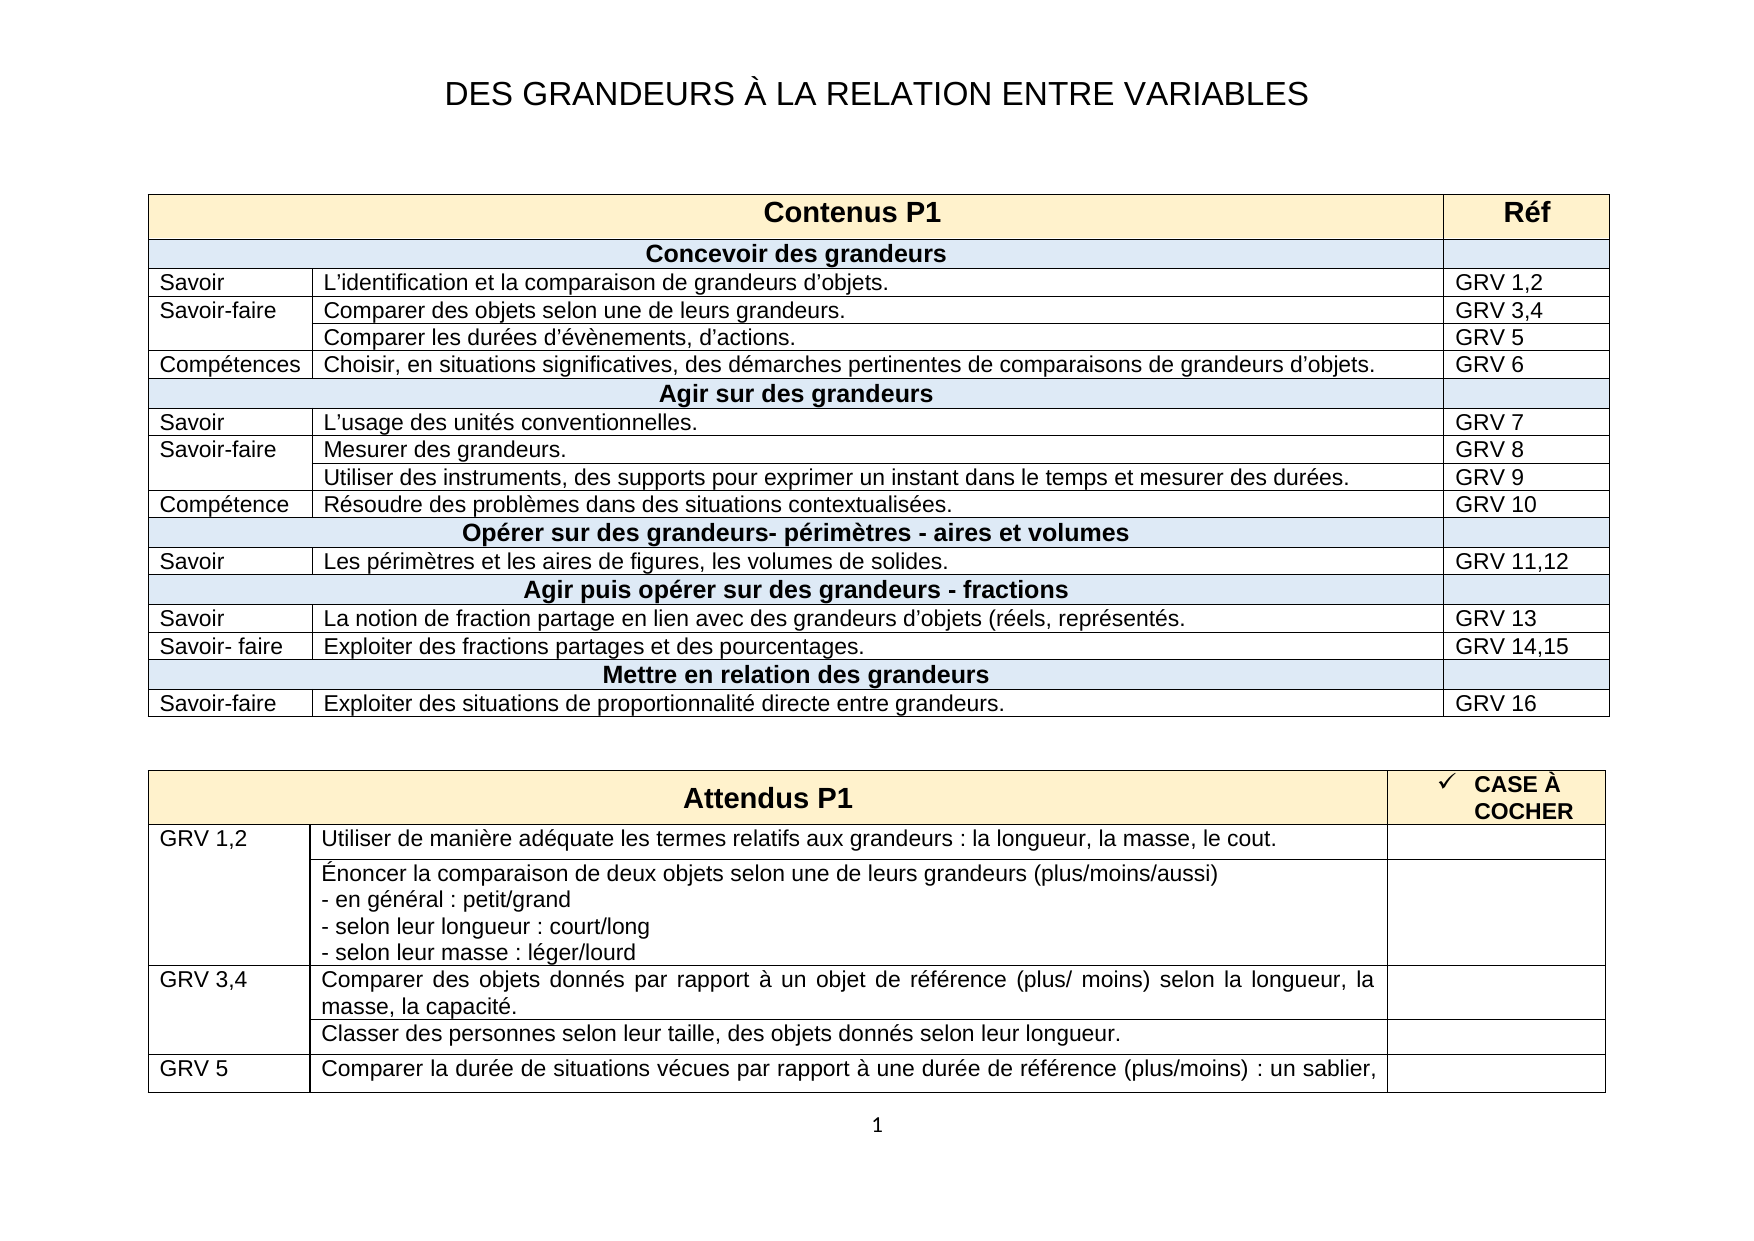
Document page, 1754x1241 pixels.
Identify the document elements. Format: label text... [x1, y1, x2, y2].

table_cell Savoir [149, 548, 312, 574]
table_cell Résoudre des problèmes dans des situations contextualisées. [313, 491, 1443, 517]
table_cell Agir sur des grandeurs [149, 379, 1443, 408]
table_cell Savoir [149, 605, 312, 632]
table_cell GRV 6 [1444, 351, 1609, 378]
table_cell Comparer les durées d’évènements, d’actions. [313, 324, 1443, 350]
table_cell [1388, 860, 1605, 965]
table_cell Exploiter des situations de proportionnalité directe entre grandeurs. [313, 690, 1443, 716]
table_cell [1444, 575, 1609, 604]
table_cell Concevoir des grandeurs [149, 240, 1443, 268]
table_cell La notion de fraction partage en lien avec des grandeurs d’objets (réels, représentés. [313, 605, 1443, 632]
table_header CASE À COCHER [1388, 771, 1605, 824]
table_cell [1444, 660, 1609, 689]
table_cell Opérer sur des grandeurs- périmètres - aires et volumes [149, 518, 1443, 547]
table_cell Comparer des objets donnés par rapport à un objet de référence (plus/ moins) selon la longueur, la masse, la capacité. [311, 966, 1387, 1019]
table_cell Énoncer la comparaison de deux objets selon une de leurs grandeurs (plus/moins/aussi) - en général : petit/grand - selon leur longueur : court/long - selon leur masse : léger/lourd [311, 860, 1387, 965]
table_cell Utiliser de manière adéquate les termes relatifs aux grandeurs : la longueur, la masse, le cout. [311, 825, 1387, 859]
table_cell [1388, 966, 1605, 1019]
table_cell Savoir [149, 409, 312, 435]
table_cell Exploiter des fractions partages et des pourcentages. [313, 633, 1443, 659]
table_cell GRV 9 [1444, 464, 1609, 490]
table_cell [1444, 518, 1609, 547]
table_cell L’identification et la comparaison de grandeurs d’objets. [313, 269, 1443, 296]
table_cell Compétences [149, 351, 312, 378]
table_cell Savoir-faire [149, 690, 312, 716]
table_cell GRV 1,2 [149, 825, 309, 965]
table_cell [1388, 1055, 1605, 1092]
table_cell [311, 1055, 1387, 1092]
table_cell [1444, 240, 1609, 268]
table_header Réf [1444, 195, 1609, 238]
table_cell Savoir-faire [149, 297, 312, 350]
table_cell GRV 16 [1444, 690, 1609, 716]
table_cell GRV 1,2 [1444, 269, 1609, 296]
table_cell Agir puis opérer sur des grandeurs - fractions [149, 575, 1443, 604]
table_cell [1388, 1020, 1605, 1054]
table_cell Les périmètres et les aires de figures, les volumes de solides. [313, 548, 1443, 574]
table_cell GRV 10 [1444, 491, 1609, 517]
table_cell Savoir- faire [149, 633, 312, 659]
table_cell [1388, 825, 1605, 859]
table_cell Comparer des objets selon une de leurs grandeurs. [313, 297, 1443, 323]
table_cell Mesurer des grandeurs. [313, 436, 1443, 462]
table_cell Savoir [149, 269, 312, 296]
table_cell GRV 14,15 [1444, 633, 1609, 659]
table_header Contenus P1 [149, 195, 1443, 238]
table_cell GRV 5 [1444, 324, 1609, 350]
table_cell GRV 8 [1444, 436, 1609, 462]
table_cell Savoir-faire [149, 436, 312, 490]
table_cell Utiliser des instruments, des supports pour exprimer un instant dans le temps et mesurer des durées. [313, 464, 1443, 490]
table_cell Mettre en relation des grandeurs [149, 660, 1443, 689]
table_cell [1444, 379, 1609, 408]
table_cell Choisir, en situations significatives, des démarches pertinentes de comparaisons de grandeurs d’objets. [313, 351, 1443, 378]
table_cell GRV 11,12 [1444, 548, 1609, 574]
table_header Attendus P1 [149, 771, 1387, 824]
table_cell GRV 3,4 [1444, 297, 1609, 323]
table_cell GRV 3,4 [149, 966, 309, 1054]
table_cell GRV 7 [1444, 409, 1609, 435]
table_cell Classer des personnes selon leur taille, des objets donnés selon leur longueur. [311, 1020, 1387, 1054]
table_cell GRV 5 [149, 1055, 309, 1092]
table_cell L’usage des unités conventionnelles. [313, 409, 1443, 435]
table_cell Compétence [149, 491, 312, 517]
table_cell GRV 13 [1444, 605, 1609, 632]
